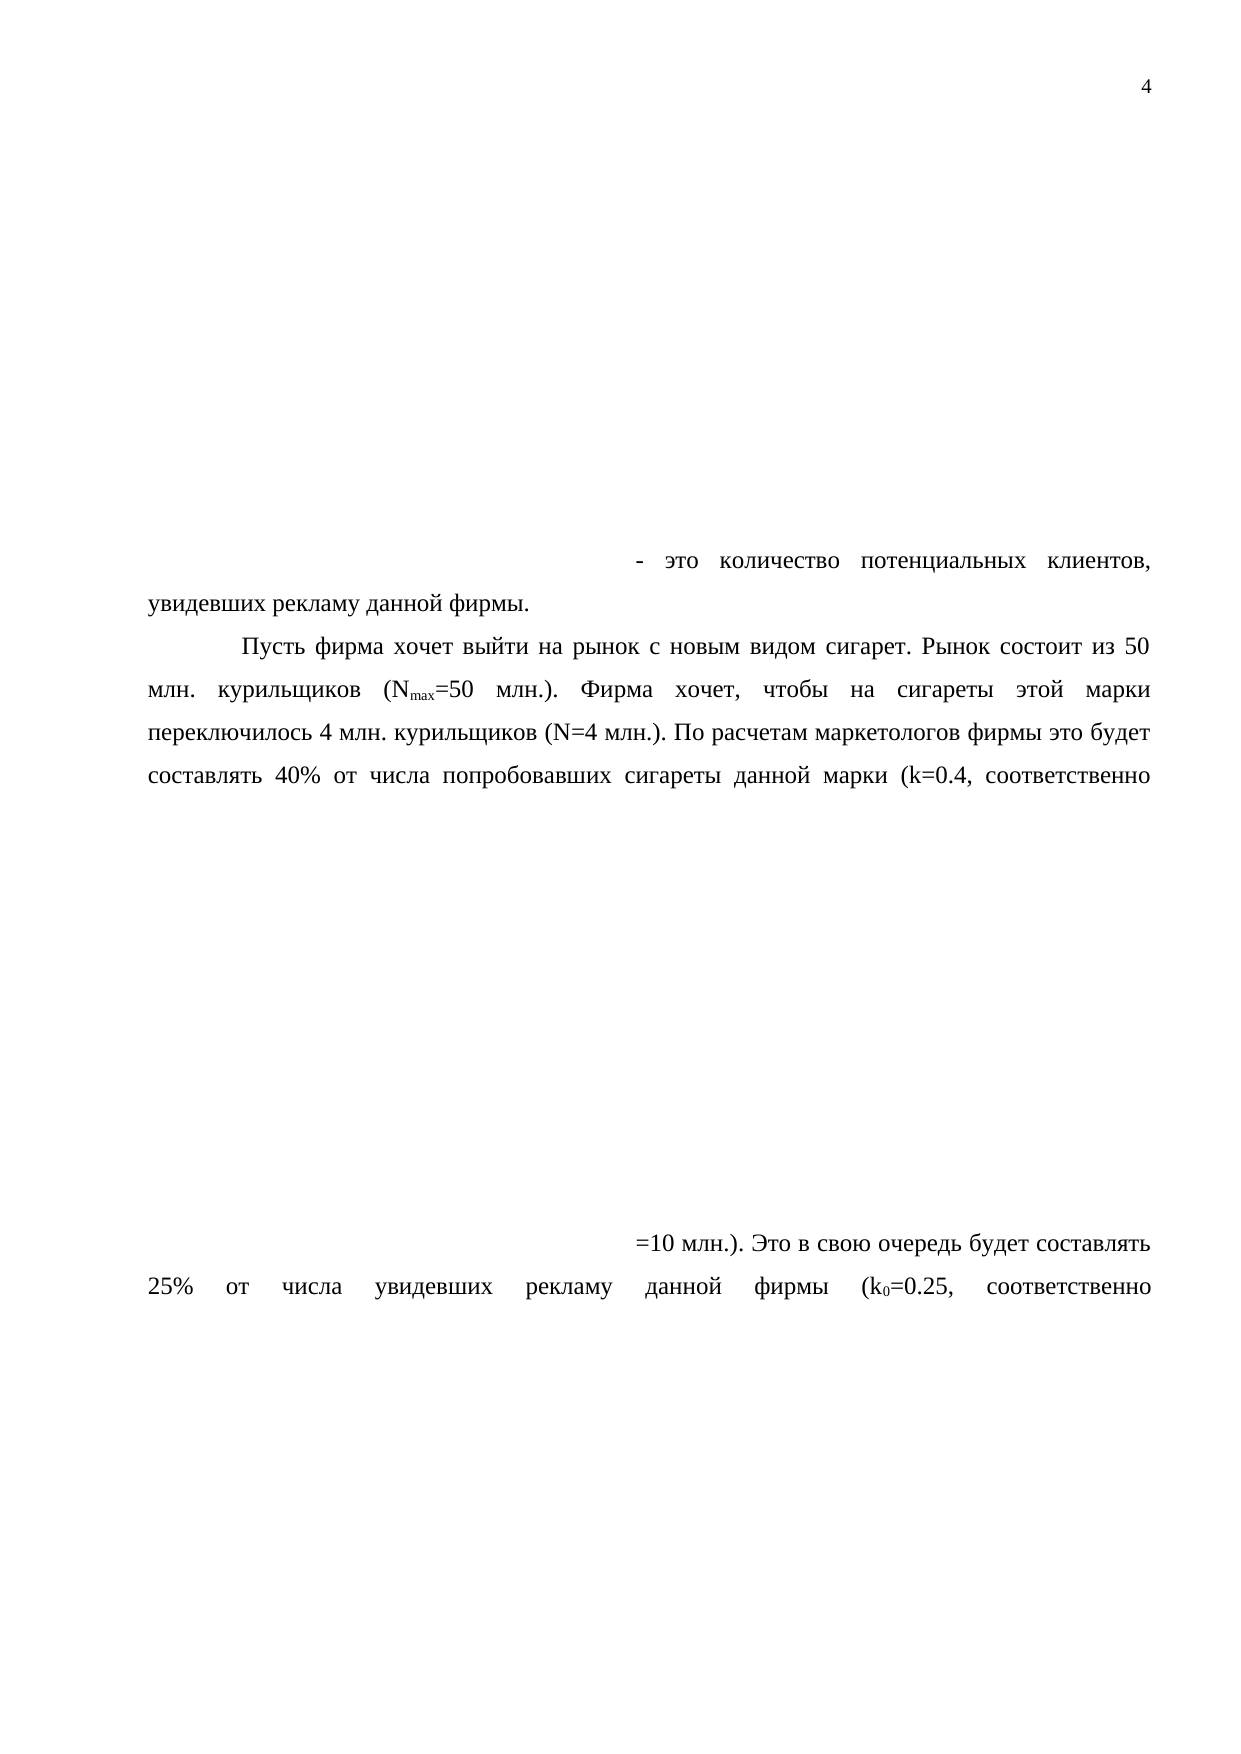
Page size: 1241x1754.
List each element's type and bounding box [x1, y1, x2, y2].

text [148, 631, 1152, 1300]
text [148, 118, 1152, 617]
